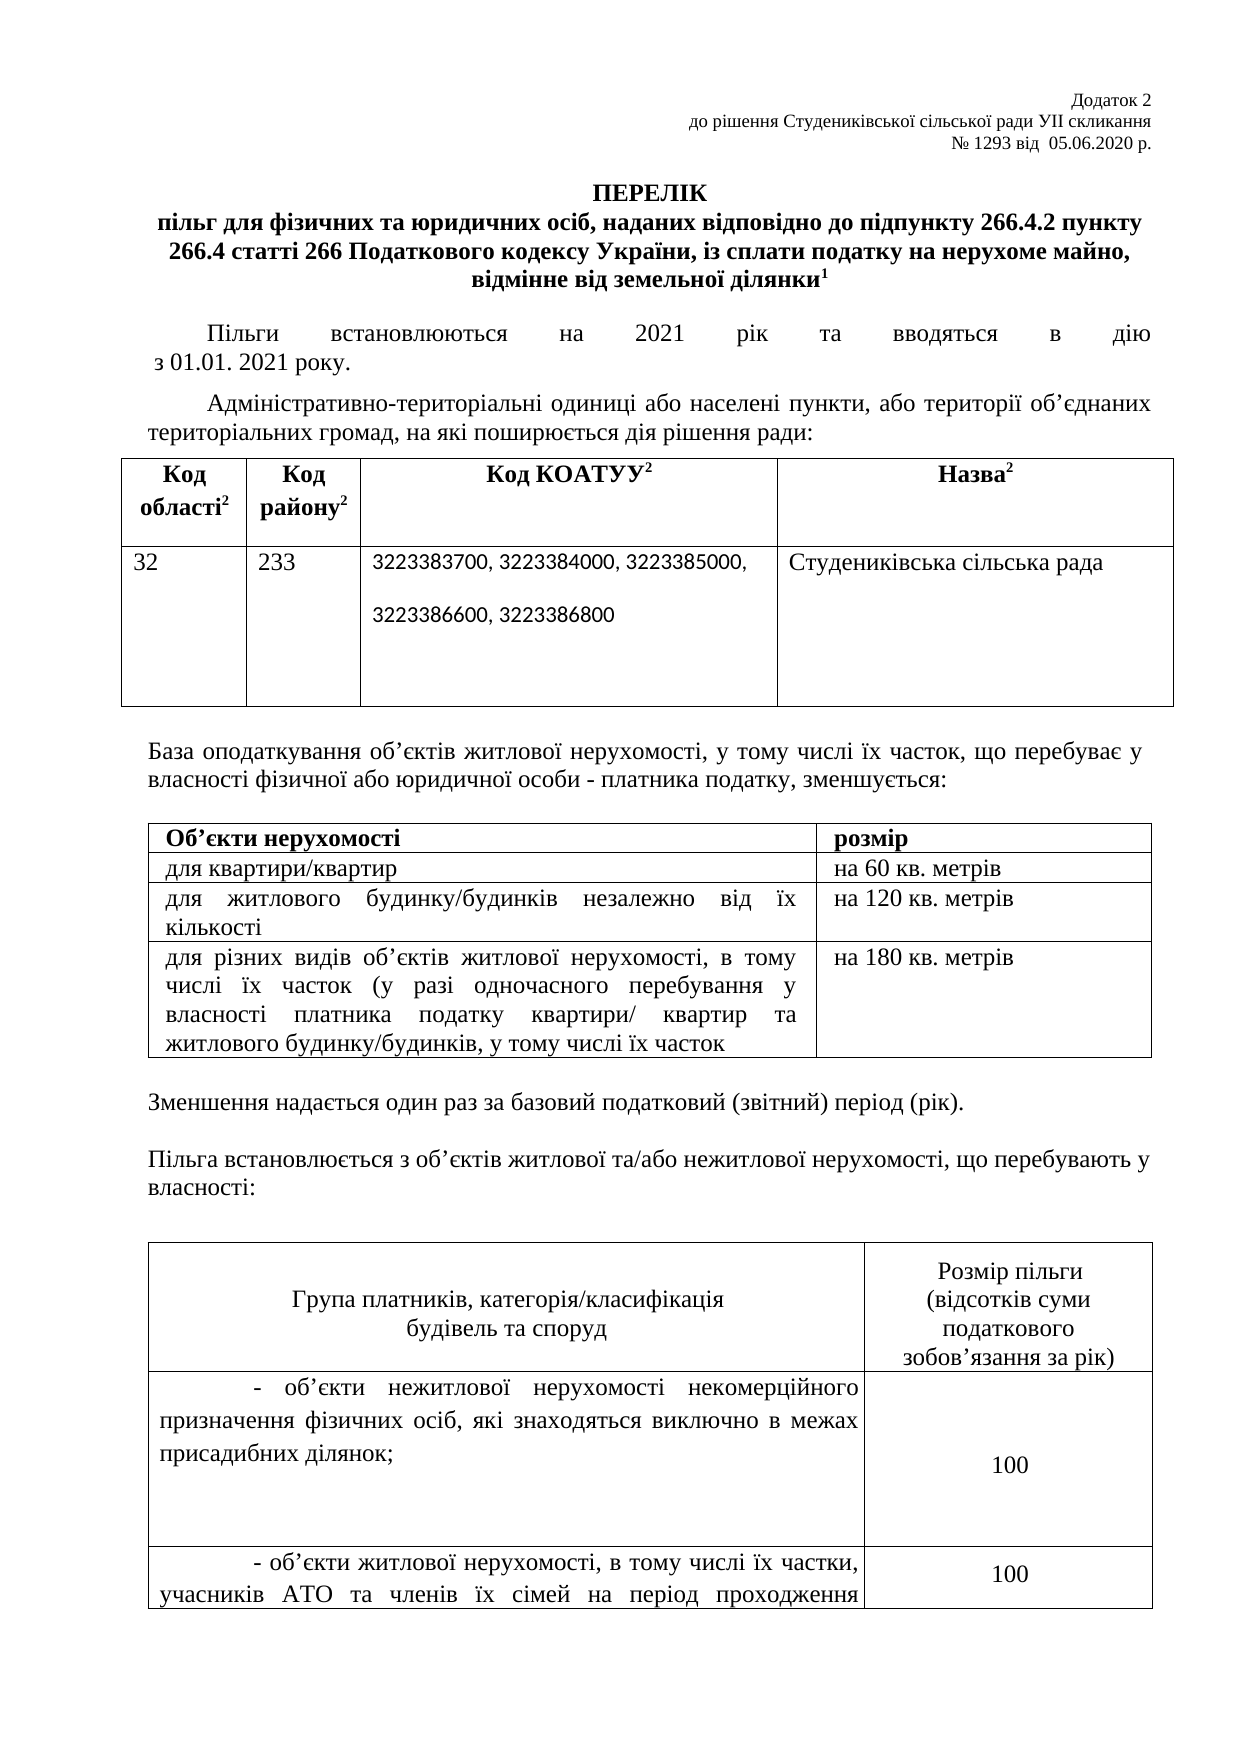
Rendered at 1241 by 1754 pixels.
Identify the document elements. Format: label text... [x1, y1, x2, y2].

text ПЕРЕЛІК пільг для фізичних та юридичних осіб, наданих відповідно до підпункту 266.4.2 пункту 266.4 статті 266 Податкового кодексу України, із сплати податку на нерухоме майно, відмінне від земельної ділянки1 [148, 178, 1152, 293]
table_header Код району2 [247, 459, 360, 546]
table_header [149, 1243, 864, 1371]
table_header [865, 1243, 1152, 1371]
text Пільга встановлюється з об’єктів житлової та/або нежитлової нерухомості, що перебувають у власності: [148, 1145, 1152, 1201]
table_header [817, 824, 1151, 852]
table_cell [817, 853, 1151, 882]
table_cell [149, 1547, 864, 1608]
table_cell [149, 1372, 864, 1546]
table_cell 32 [122, 547, 246, 706]
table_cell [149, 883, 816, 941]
text № 1293 від 05.06.2020 р. [561, 132, 1152, 153]
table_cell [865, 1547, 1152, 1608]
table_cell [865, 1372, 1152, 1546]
table_header Назва2 [778, 459, 1173, 546]
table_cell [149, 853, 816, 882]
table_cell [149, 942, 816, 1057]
text Додаток 2 до рішення Студениківської сільської ради УІІ скликання [561, 88, 1152, 132]
table_header Код КОАТУУ2 [361, 459, 777, 546]
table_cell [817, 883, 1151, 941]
table_cell 3223383700, 3223384000, 3223385000, 3223386600, 3223386800 [361, 547, 777, 706]
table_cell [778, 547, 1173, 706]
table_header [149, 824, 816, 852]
text База оподаткування об’єктів житлової нерухомості, у тому числі їх часток, що перебуває у власності фізичної або юридичної особи - платника податку, зменшується: [148, 736, 1143, 793]
text Адміністративно-територіальні одиниці або населені пункти, або території об’єднаних територіальних громад, на які поширюється дія рішення ради: [148, 388, 1152, 446]
text Пільги встановлюються на 2021 рік та вводяться в дію з 01.01. 2021 року. [148, 318, 1152, 376]
table_cell 233 [247, 547, 360, 706]
text Зменшення надається один раз за базовий податковий (звітний) період (рік). [148, 1087, 1143, 1116]
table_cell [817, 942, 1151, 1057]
table_header Код області2 [122, 459, 246, 546]
